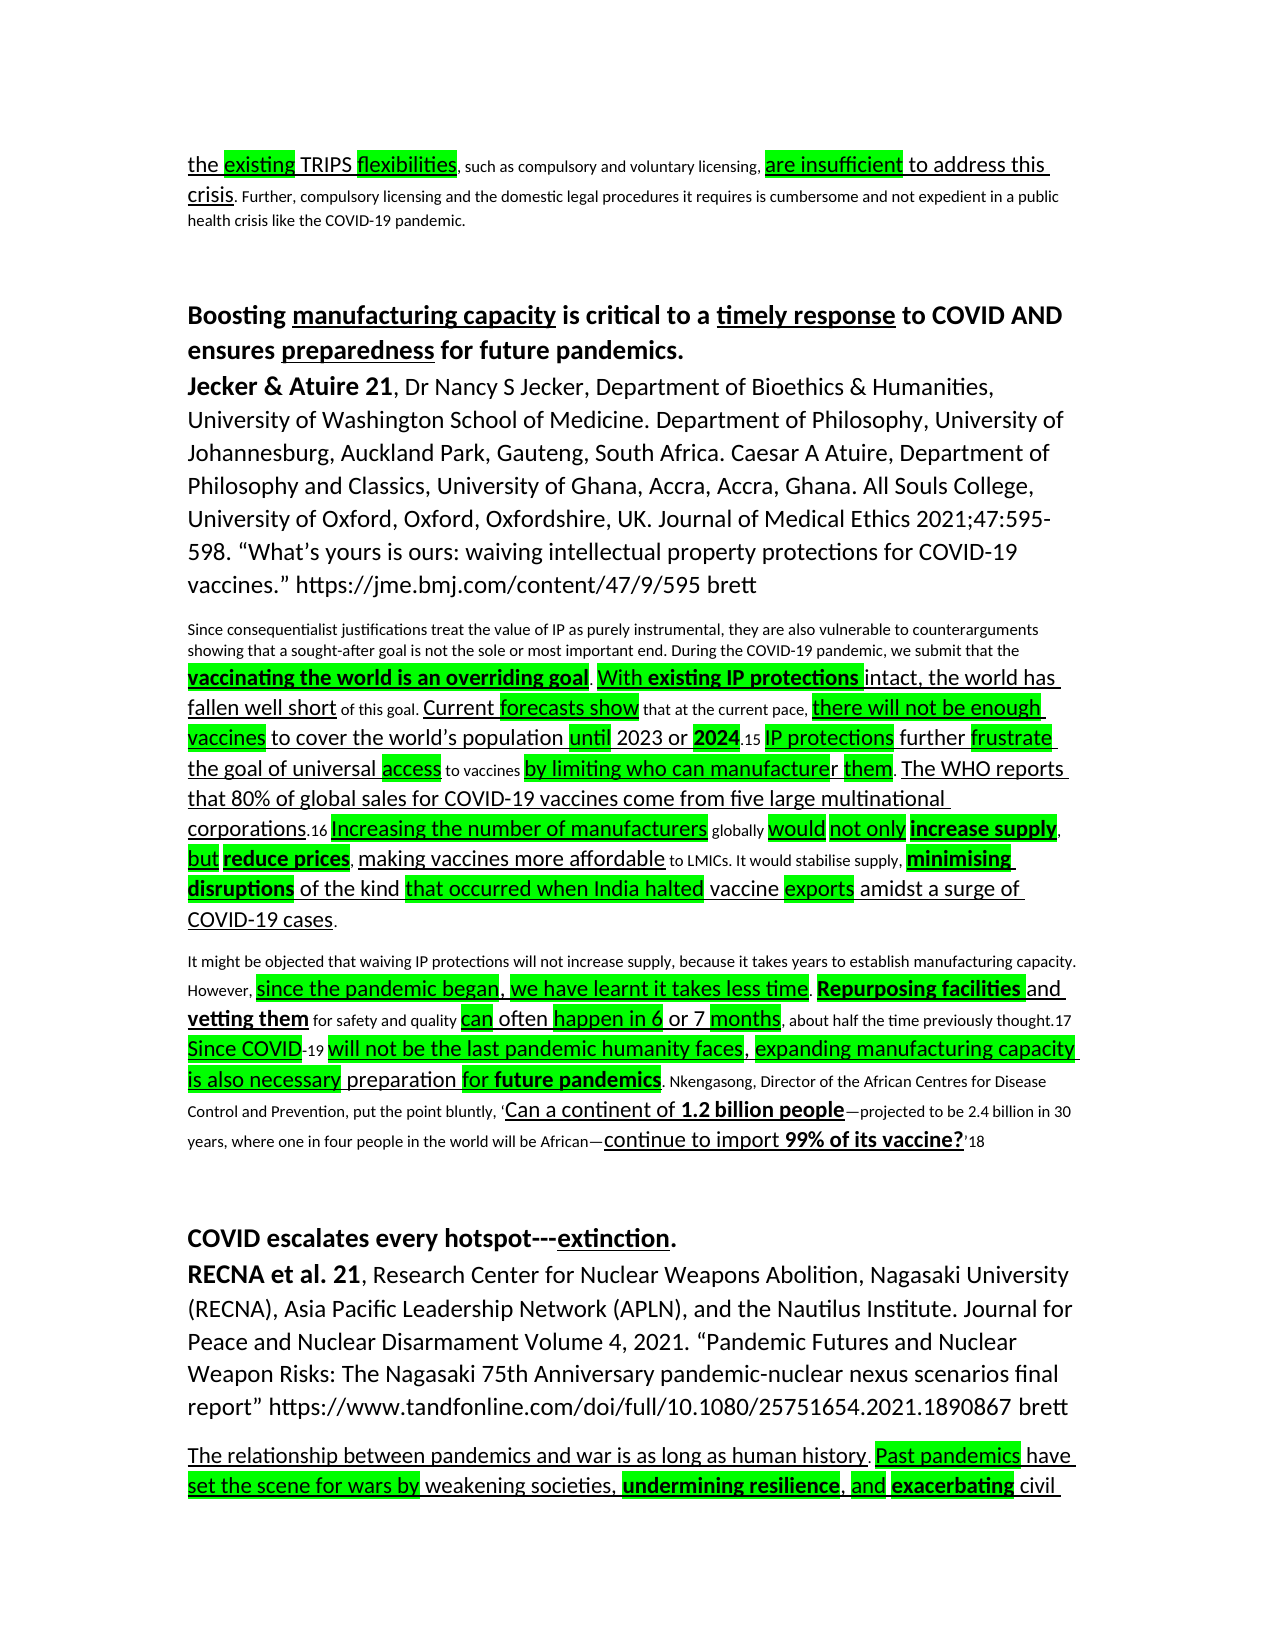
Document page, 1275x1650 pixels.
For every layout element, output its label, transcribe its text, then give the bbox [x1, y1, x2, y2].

text RECNA et al. 21, Research Center for Nuclear Weapons Abolition, Nagasaki University (RECNA), Asia Pacific Leadership Network (APLN), and the Nautilus Institute. Journal for Peace and Nuclear Disarmament Volume 4, 2021. “Pandemic Futures and Nuclear Weapon Risks: The Nagasaki 75th Anniversary pandemic-nuclear nexus scenarios final report” https://www.tandfonline.com/doi/full/10.1080/25751654.2021.1890867 brett [187, 1257, 1087, 1422]
subtitle COVID escalates every hotspot---extinction. [187, 1222, 1087, 1255]
text Since consequentialist justifications treat the value of IP as purely instrumental, they are also vulnerable to counterarguments showing that a sought-after goal is not the sole or most important end. During the COVID-19 pandemic, we submit that the vaccinating the world is an overriding goal. With existing IP protections intact, the world has fallen well short of this goal. Current forecasts show that at the current pace, there will not be enough vaccines to cover the world’s population until 2023 or 2024.15 IP protections further frustrate the goal of universal access to vaccines by limiting who can manufacturer them. The WHO reports that 80% of global sales for COVID-19 vaccines come from five large multinational corporations.16 Increasing the number of manufacturers globally would not only increase supply, but reduce prices, making vaccines more affordable to LMICs. It would stabilise supply, minimising disruptions of the kind that occurred when India halted vaccine exports amidst a surge of COVID-19 cases. [187, 619, 1087, 933]
subtitle Boosting manufacturing capacity is critical to a timely response to COVID AND ensures preparedness for future pandemics. [187, 298, 1087, 367]
text It might be objected that waiving IP protections will not increase supply, because it takes years to establish manufacturing capacity. However, since the pandemic began, we have learnt it takes less time. Repurposing facilities and vetting them for safety and quality can often happen in 6 or 7 months, about half the time previously thought.17 Since COVID-19 will not be the last pandemic humanity faces, expanding manufacturing capacity is also necessary preparation for future pandemics. Nkengasong, Director of the African Centres for Disease Control and Prevention, put the point bluntly, ‘Can a continent of 1.2 billion people—projected to be 2.4 billion in 30 years, where one in four people in the world will be African—continue to import 99% of its vaccine?’18 [187, 952, 1087, 1153]
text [187, 150, 1087, 230]
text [187, 1441, 1087, 1499]
text Jecker & Atuire 21, Dr Nancy S Jecker, Department of Bioethics & Humanities, University of Washington School of Medicine. Department of Philosophy, University of Johannesburg, Auckland Park, Gauteng, South Africa. Caesar A Atuire, Department of Philosophy and Classics, University of Ghana, Accra, Accra, Ghana. All Souls College, University of Oxford, Oxford, Oxfordshire, UK. Journal of Medical Ethics 2021;47:595-598. “What’s yours is ours: waiving intellectual property protections for COVID-19 vaccines.” https://jme.bmj.com/content/47/9/595 brett [187, 369, 1087, 600]
